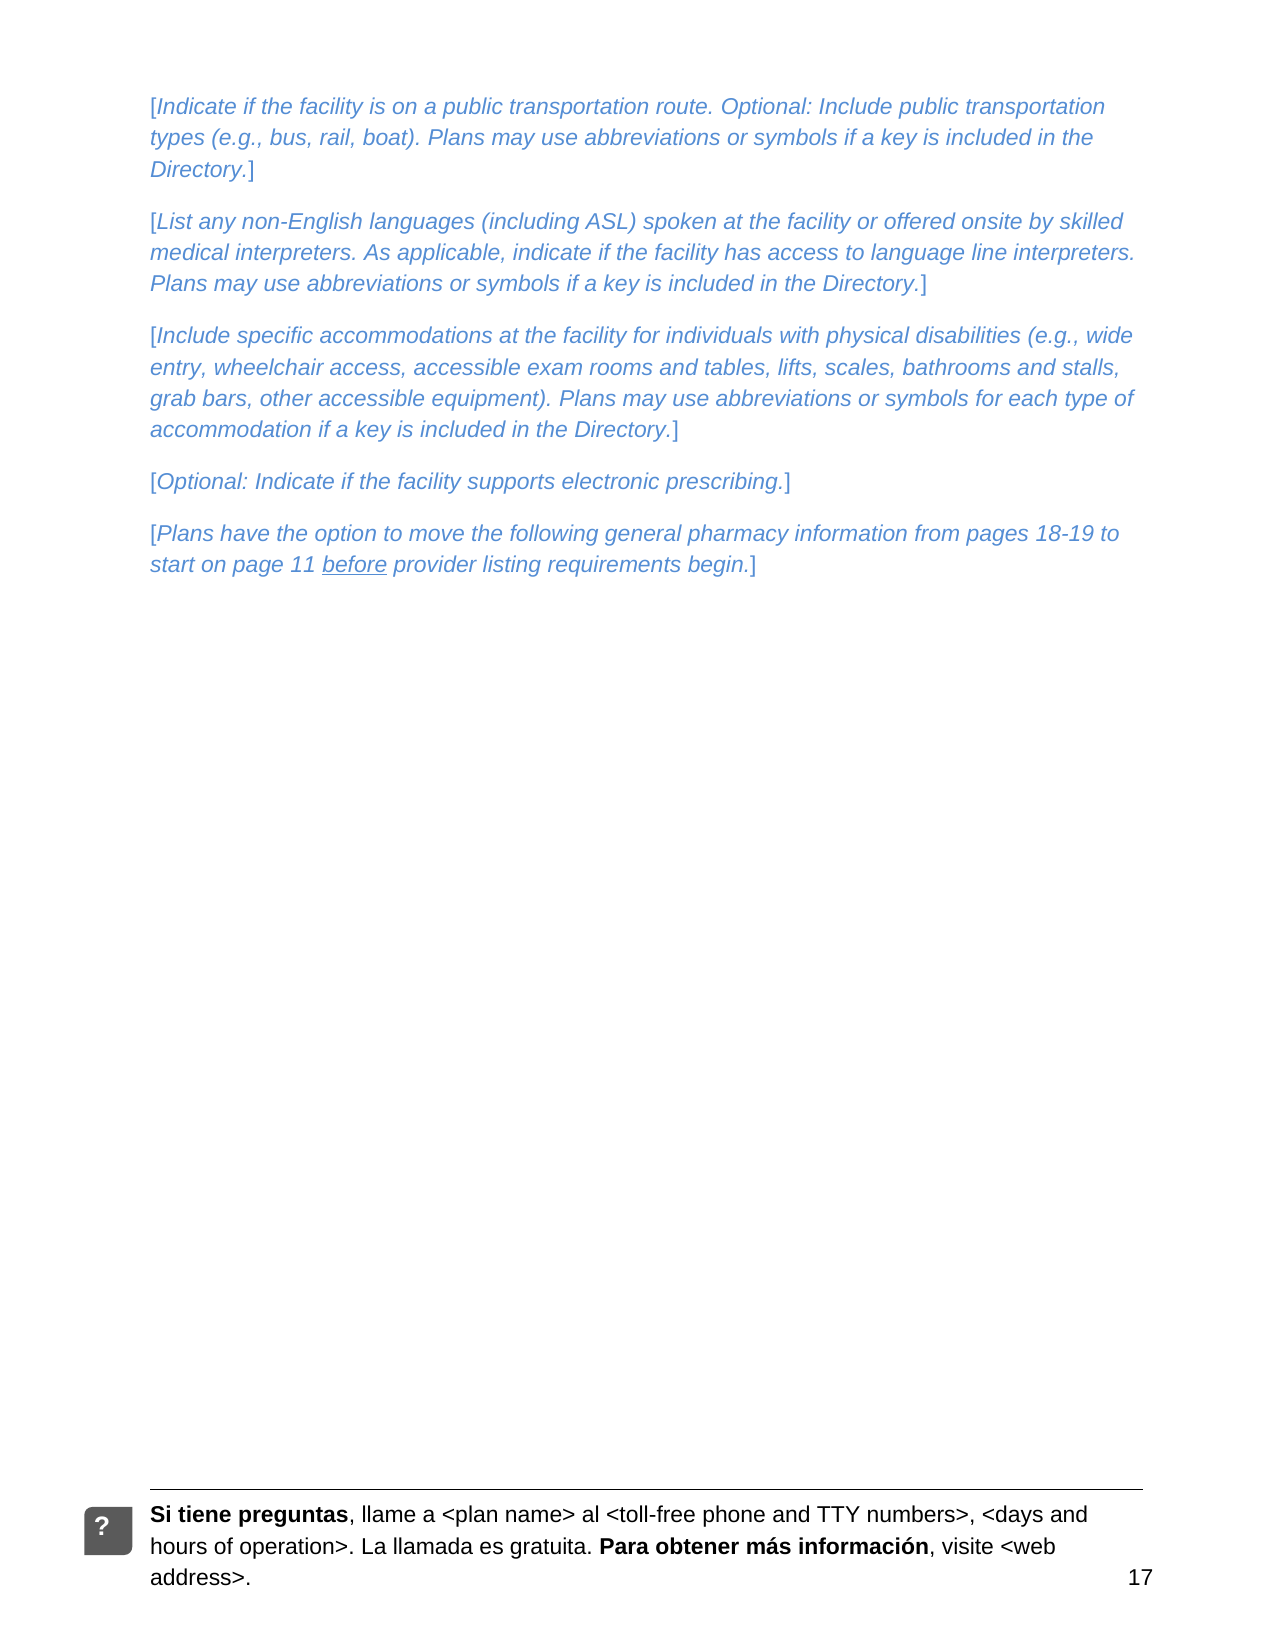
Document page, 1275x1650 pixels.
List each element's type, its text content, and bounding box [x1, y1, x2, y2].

text [Include specific accommodations at the facility for individuals with physical disabilities (e.g., wide entry, wheelchair access, accessible exam rooms and tables, lifts, scales, bathrooms and stalls, grab bars, other accessible equipment). Plans may use abbreviations or symbols for each type of accommodation if a key is included in the Directory.] [150, 319, 1143, 444]
text [List any non-English languages (including ASL) spoken at the facility or offered onsite by skilled medical interpreters. As applicable, indicate if the facility has access to language line interpreters. Plans may use abbreviations or symbols if a key is included in the Directory.] [150, 204, 1143, 298]
text [Indicate if the facility is on a public transportation route. Optional: Include public transportation types (e.g., bus, rail, boat). Plans may use abbreviations or symbols if a key is included in the Directory.] [150, 89, 1143, 183]
text [Plans have the option to move the following general pharmacy information from pages 18-19 to start on page 11 before provider listing requirements begin.] [150, 517, 1143, 579]
text [Optional: Indicate if the facility supports electronic prescribing.] [150, 464, 1143, 496]
